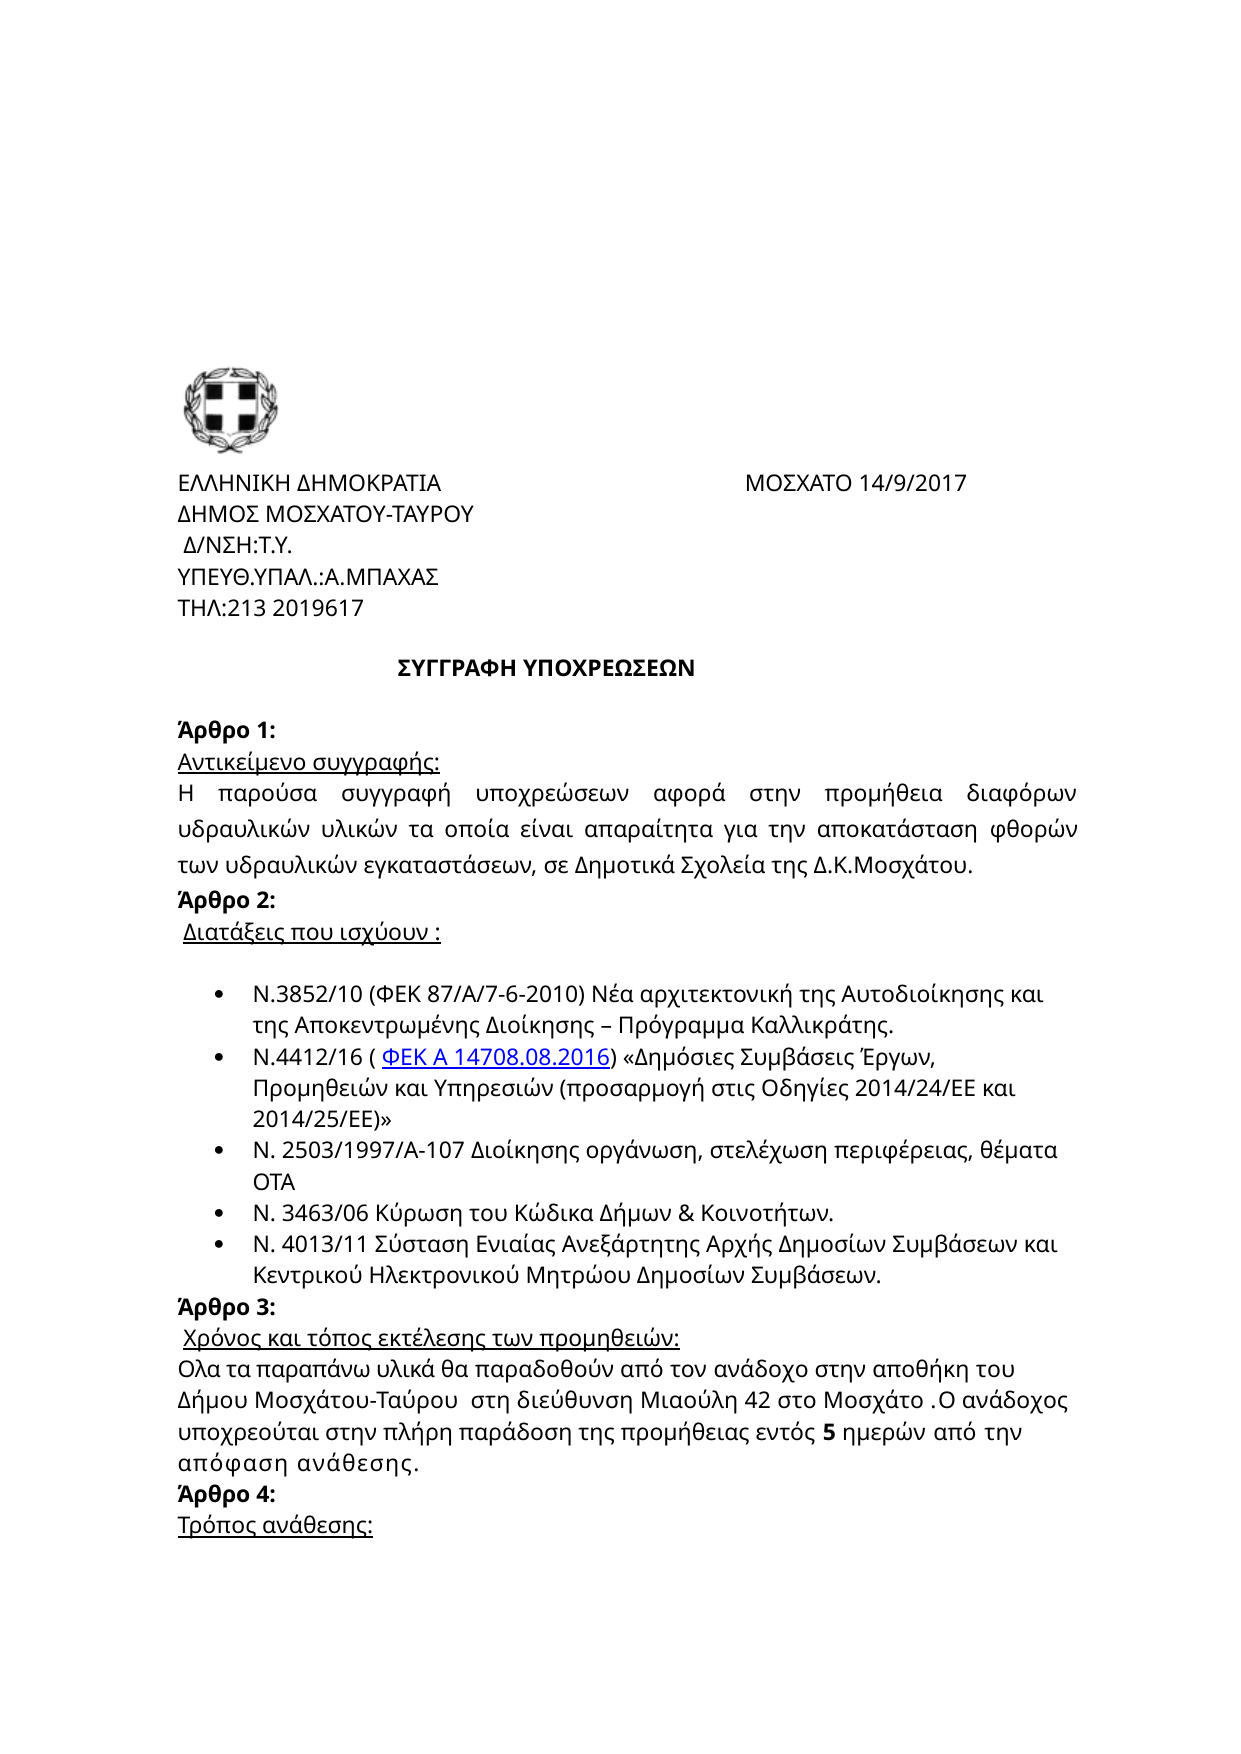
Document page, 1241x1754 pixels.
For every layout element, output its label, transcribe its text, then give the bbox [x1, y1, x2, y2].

text Χρόνος και τόπος εκτέλεσης των προμηθειών: [177, 1322, 1078, 1353]
list Ν.3852/10 (ΦΕΚ 87/Α/7-6-2010) Νέα αρχιτεκτονική της Αυτοδιοίκησης και της Αποκεντρωμένης Διοίκησης – Πρόγραμμα Καλλικράτης. [215, 978, 1078, 1041]
text Άρθρο 4: [177, 1478, 1078, 1509]
text Τρόπος ανάθεσης: [177, 1509, 1078, 1541]
text ΔΗΜΟΣ ΜΟΣΧΑΤΟΥ-ΤΑΥΡΟΥ [177, 498, 1078, 529]
text Η παρούσα συγγραφή υποχρεώσεων αφορά στην προμήθεια διαφόρων υδραυλικών υλικών τα οποία είναι απαραίτητα για την αποκατάσταση φθορών των υδραυλικών εγκαταστάσεων, σε Δημοτικά Σχολεία της Δ.Κ.Μοσχάτου. [177, 777, 1078, 880]
text ΣΥΓΓΡΑΦΗ ΥΠΟΧΡΕΩΣΕΩΝ [177, 652, 1078, 683]
text Αντικείμενο συγγραφής: [177, 745, 1078, 777]
text ΕΛΛΗΝΙΚΗ ΔΗΜΟΚΡΑΤΙΑ ΜΟΣΧΑΤΟ 14/9/2017 [177, 467, 1078, 498]
text Άρθρο 3: [177, 1291, 1078, 1322]
text Ολα τα παραπάνω υλικά θα παραδοθούν από τον ανάδοχο στην αποθήκη του Δήμου Μοσχάτου-Ταύρου στη διεύθυνση Μιαούλη 42 στο Μοσχάτο .Ο ανάδοχος υποχρεούται στην πλήρη παράδοση της προμήθειας εντός 5 ημερών από την απόφαση ανάθεσης. [177, 1353, 1070, 1478]
list Ν. 3463/06 Κύρωση του Κώδικα Δήμων & Κοινοτήτων. [215, 1197, 1078, 1228]
text ΤΗΛ:213 2019617 [177, 592, 1078, 623]
text Άρθρο 2: [177, 884, 1078, 916]
text Άρθρο 1: [177, 714, 1078, 745]
list Ν. 4013/11 Σύσταση Ενιαίας Ανεξάρτητης Αρχής Δημοσίων Συμβάσεων και Κεντρικού Ηλεκτρονικού Μητρώου Δημοσίων Συμβάσεων. [215, 1228, 1078, 1291]
text Δ/ΝΣΗ:Τ.Υ. [177, 529, 1078, 560]
list Ν. 2503/1997/Α-107 Διοίκησης οργάνωση, στελέχωση περιφέρειας, θέματα ΟΤΑ [215, 1134, 1078, 1197]
text ΥΠΕΥΘ.ΥΠΑΛ.:Α.ΜΠΑΧΑΣ [177, 560, 1078, 592]
text Διατάξεις που ισχύουν : [177, 916, 1078, 947]
list Ν.4412/16 ( ΦΕΚ Α 14708.08.2016) «Δημόσιες Συμβάσεις Έργων, Προμηθειών και Υπηρεσιών (προσαρμογή στις Οδηγίες 2014/24/ΕΕ και 2014/25/ΕΕ)» [215, 1041, 1078, 1134]
